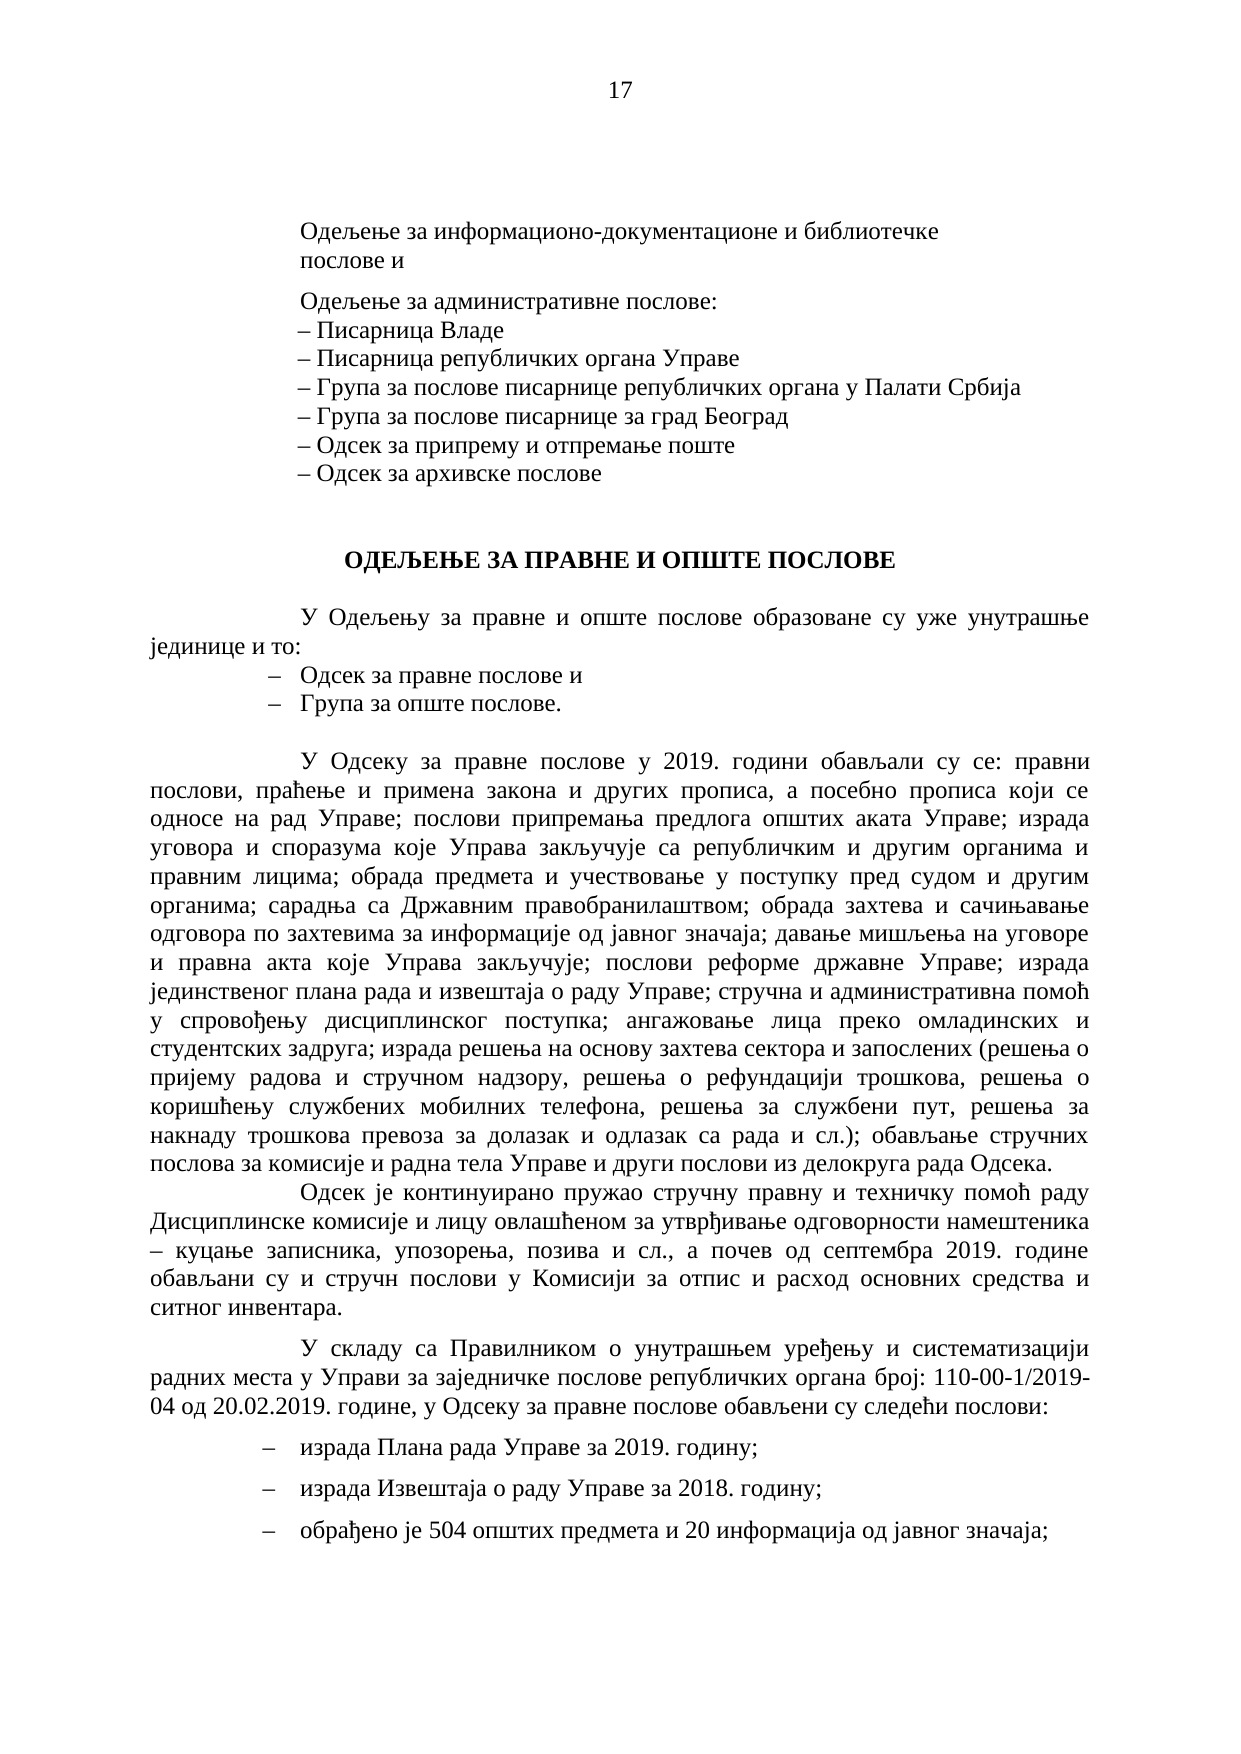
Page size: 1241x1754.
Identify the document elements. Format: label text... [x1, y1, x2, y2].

text У Одељењу за правне и опште послове образоване су уже унутрашње јединице и то: [150, 602, 1090, 660]
text – Писарница републичких органа Управе [150, 343, 1090, 372]
text ОДЕЉЕЊЕ ЗА ПРАВНЕ И ОПШТЕ ПОСЛОВЕ [150, 545, 1090, 573]
text – Одсек за припрему и отпремање поште [150, 430, 1090, 458]
text – Група за послове писарнице републичких органа у Палати Србија [150, 372, 1090, 401]
text – Одсек за правне послове и [150, 660, 1090, 688]
text Одељење за информационо-документационе и библиотечке послове и [225, 216, 1090, 273]
list израда Извештаја о раду Управе за 2018. годину; [262, 1473, 1090, 1502]
text Одељење за административне послове: [225, 286, 1090, 315]
text Одсек је континуирано пружао стручну правну и техничку помоћ раду Дисциплинске комисије и лицу овлашћеном за утврђивање одговорности намештеника – куцање записника, упозорења, позива и сл., а почев од септембра 2019. године обављани су и стручн послови у Комисији за отпис и расход основних средства и ситног инвентара. [150, 1177, 1090, 1321]
text У складу са Правилником о унутрашњем уређењу и систематизацији радних места у Управи за заједничке послове републичких органа број: 110-00-1/2019-04 од 20.02.2019. године, у Одсеку за правне послове обављени су следећи послови: [150, 1333, 1090, 1420]
list обрађено је 504 општих предмета и 20 информација од јавног значаја; [262, 1515, 1090, 1543]
text – Одсек за архивске послове [150, 458, 1090, 487]
text У Одсеку за правне послове у 2019. години обављали су се: правни послови, праћење и примена закона и других прописа, а посебно прописа који се односе на рад Управе; послови припремања предлога општих аката Управе; израда уговора и споразума које Управа закључује са републичким и другим органима и правним лицима; обрада предмета и учествовање у поступку пред судом и другим органима; сарадња са Државним правобранилаштвом; обрада захтева и сачињавање одговора по захтевима за информације од јавног значаја; давање мишљења на уговоре и правна акта које Управа закључује; послови реформе државне Управе; израда јединственог плана рада и извештаја о раду Управе; стручна и административна помоћ у спровођењу дисциплинског поступка; ангажовање лица преко омладинских и студентских задруга; израда решења на основу захтева сектора и запослених (решења о пријему радова и стручном надзору, решења о рефундацији трошкова, решења о коришћењу службених мобилних телефона, решења за службени пут, решења за накнаду трошкова превоза за долазак и одлазак са рада и сл.); обављање стручних послова за комисије и радна тела Управе и други послови из делокруга рада Одсека. [150, 746, 1090, 1177]
text – Група за послове писарнице за град Београд [150, 401, 1090, 430]
text – Писарница Владе [150, 315, 1090, 343]
list израда Плана рада Управе за 2019. годину; [262, 1432, 1090, 1461]
text – Група за опште послове. [150, 688, 1090, 717]
